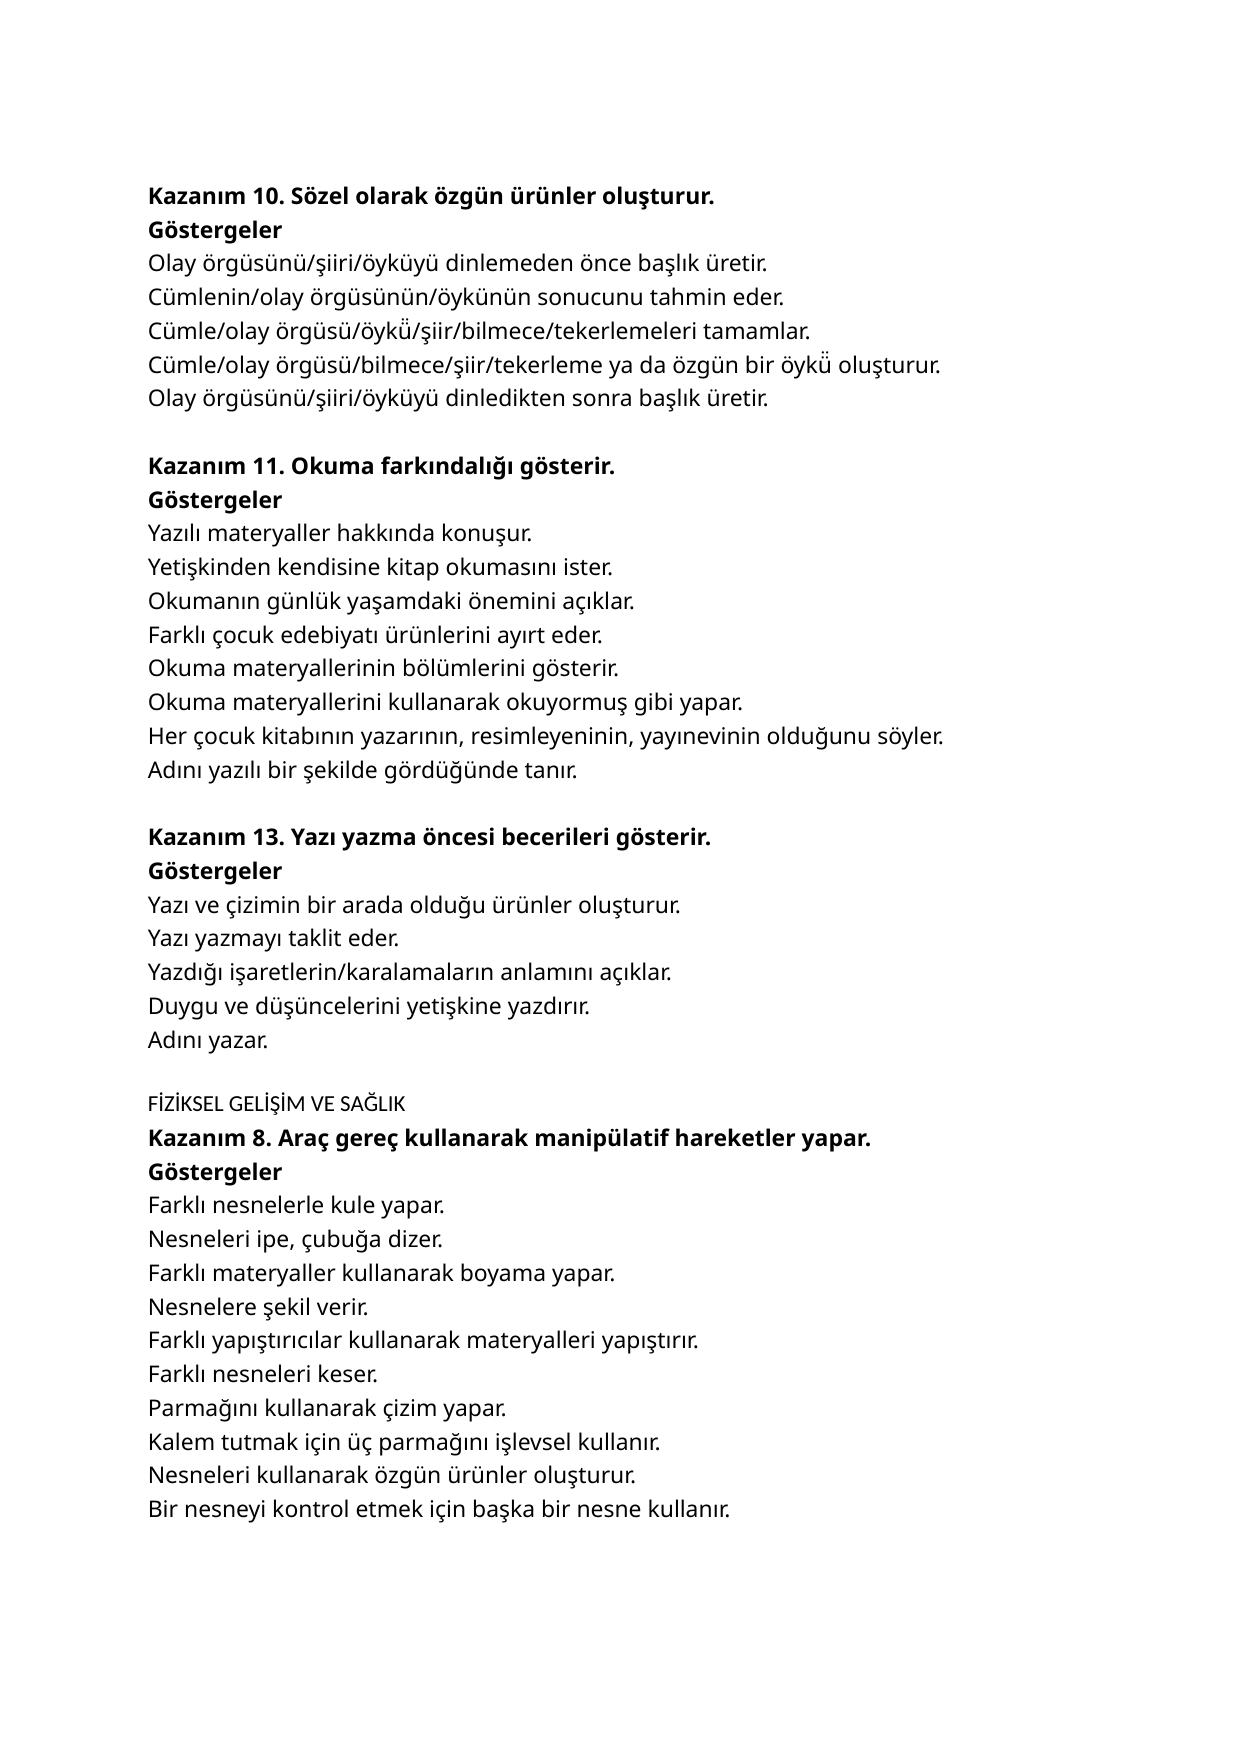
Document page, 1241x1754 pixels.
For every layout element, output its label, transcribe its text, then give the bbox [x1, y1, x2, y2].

text Farklı nesnelerle kule yapar. [148, 1189, 1093, 1220]
text Her çocuk kitabının yazarının, resimleyeninin, yayınevinin olduğunu söyler. [148, 720, 1093, 751]
text Göstergeler [148, 1155, 1093, 1187]
text Okumanın günlük yaşamdaki önemini açıklar. [148, 585, 1093, 616]
text FİZİKSEL GELİŞİM VE SAĞLIK [148, 1089, 1093, 1117]
text Yazılı materyaller hakkında konuşur. [148, 517, 1093, 548]
text Yazdığı işaretlerin/karalamaların anlamını açıklar. [148, 956, 1093, 987]
text Yetişkinden kendisine kitap okumasını ister. [148, 551, 1093, 582]
text Farklı çocuk edebiyatı ürünlerini ayırt eder. [148, 618, 1093, 650]
text Farklı materyaller kullanarak boyama yapar. [148, 1257, 1093, 1288]
text Nesneleri ipe, çubuğa dizer. [148, 1223, 1093, 1254]
text Farklı yapıştırıcılar kullanarak materyalleri yapıştırır. [148, 1324, 1093, 1355]
text Göstergeler [148, 855, 1093, 886]
text Kazanım 13. Yazı yazma öncesi becerileri gösterir. [148, 821, 1093, 852]
text Olay örgüsünü/şiiri/öyküyü dinlemeden önce başlık üretir. [148, 247, 1093, 278]
text Nesnelere şekil verir. [148, 1290, 1093, 1322]
text Göstergeler [148, 213, 1093, 245]
text Farklı nesneleri keser. [148, 1358, 1093, 1389]
text Kazanım 10. Sözel olarak özgün ürünler oluşturur. [148, 180, 1093, 211]
text Cümle/olay örgüsü/bilmece/şiir/tekerleme ya da özgün bir öykü̈ oluşturur. [148, 348, 1093, 380]
text Yazı ve çizimin bir arada olduğu ürünler oluşturur. [148, 888, 1093, 920]
text Cümle/olay örgüsü/öykü̈/şiir/bilmece/tekerlemeleri tamamlar. [148, 315, 1093, 346]
text Yazı yazmayı taklit eder. [148, 922, 1093, 953]
text Duygu ve düşüncelerini yetişkine yazdırır. [148, 990, 1093, 1021]
text Olay örgüsünü/şiiri/öyküyü dinledikten sonra başlık üretir. [148, 382, 1093, 413]
text Kazanım 11. Okuma farkındalığı gösterir. [148, 450, 1093, 481]
text Kazanım 8. Araç gereç kullanarak manipülatif hareketler yapar. [148, 1122, 1093, 1153]
text Nesneleri kullanarak özgün ürünler oluşturur. [148, 1459, 1093, 1490]
text Okuma materyallerinin bölümlerini gösterir. [148, 652, 1093, 683]
text Göstergeler [148, 483, 1093, 515]
text Cümlenin/olay örgüsünün/öykünün sonucunu tahmin eder. [148, 281, 1093, 312]
text Okuma materyallerini kullanarak okuyormuş gibi yapar. [148, 686, 1093, 717]
text Adını yazılı bir şekilde gördüğünde tanır. [148, 753, 1093, 785]
text Parmağını kullanarak çizim yapar. [148, 1392, 1093, 1423]
text Kalem tutmak için üç parmağını işlevsel kullanır. [148, 1425, 1093, 1457]
text Bir nesneyi kontrol etmek için başka bir nesne kullanır. [148, 1493, 1093, 1524]
text Adını yazar. [148, 1023, 1093, 1055]
